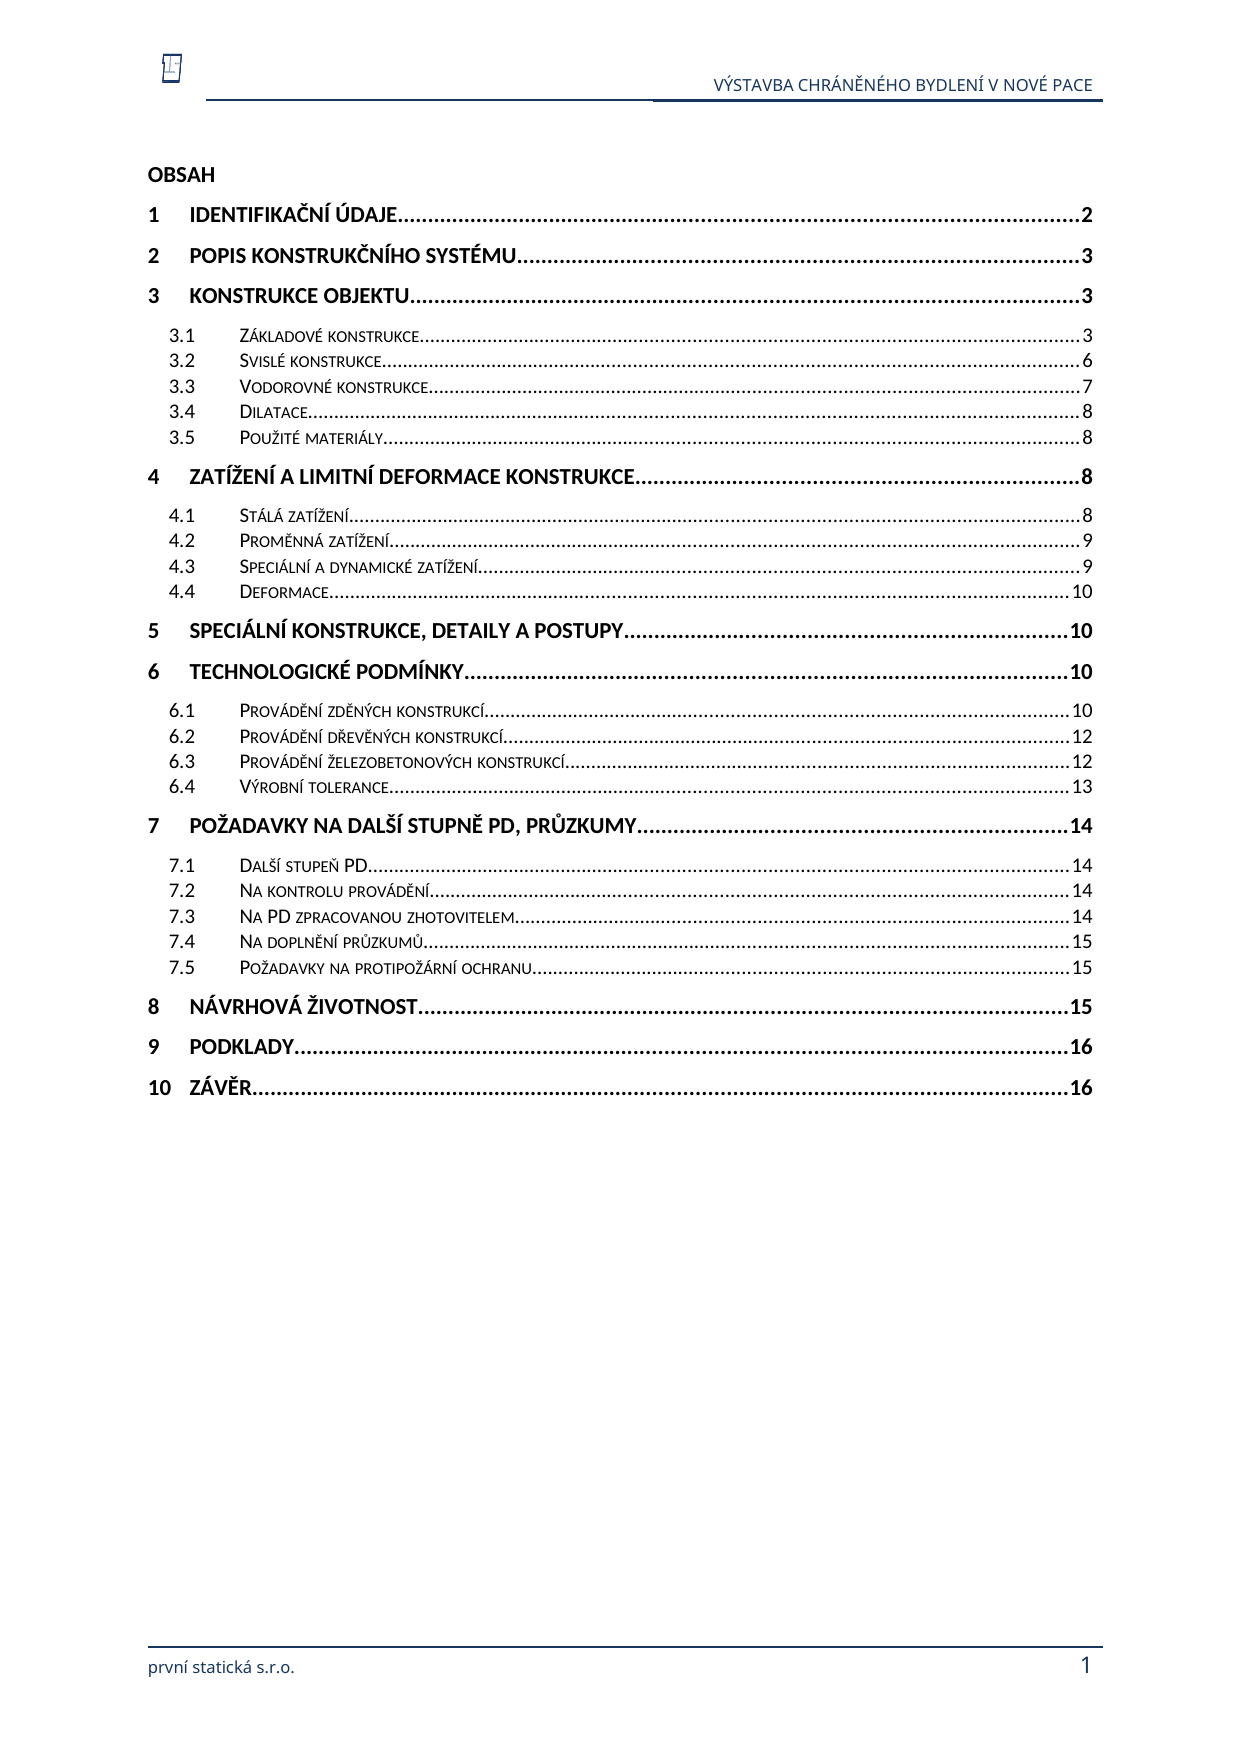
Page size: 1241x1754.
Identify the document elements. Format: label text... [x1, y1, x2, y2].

text 7.5 Požadavky na protipožární ochranu 15 [168, 954, 1093, 979]
text 3.5 Použité materiály 8 [168, 424, 1093, 449]
text 6.4 Výrobní tolerance 13 [168, 774, 1093, 799]
text 2 popis konstrukčního systému 3 [148, 241, 1093, 269]
text 4.2 Proměnná zatížení 9 [168, 528, 1093, 553]
text 7.2 Na kontrolu provádění 14 [168, 878, 1093, 903]
text 9 podklady 16 [148, 1032, 1093, 1060]
text 3.3 Vodorovné konstrukce 7 [168, 373, 1093, 398]
text 5 speciální konstrukce, detaily a postupy 10 [148, 616, 1093, 644]
text 3 KONSTRUKCE OBJEKTU 3 [148, 282, 1093, 310]
text 7.4 Na doplnění průzkumů 15 [168, 928, 1093, 954]
text 3.4 Dilatace 8 [168, 398, 1093, 424]
text 6 technologické podmínky 10 [148, 657, 1093, 685]
text 10 Závěr 16 [148, 1073, 1093, 1101]
text 4.3 Speciální a dynamické zatížení 9 [168, 553, 1093, 578]
text 8 Návrhová životnost 15 [148, 992, 1093, 1020]
text 4.4 Deformace 10 [168, 578, 1093, 604]
text 3.2 Svislé konstrukce 6 [168, 348, 1093, 373]
text 1 Identifikační údaje 2 [148, 201, 1093, 229]
text 7.1 Další stupeň PD 14 [168, 852, 1093, 878]
text 4.1 Stálá zatížení 8 [168, 502, 1093, 528]
text 6.2 Provádění dřevěných konstrukcí 12 [168, 723, 1093, 748]
text 6.1 Provádění zděných konstrukcí 10 [168, 697, 1093, 723]
text 6.3 Provádění železobetonových konstrukcí 12 [168, 748, 1093, 774]
text OBSAH [148, 160, 1093, 188]
text 7 požadavky na další stupně PD, průzkumy 14 [148, 812, 1093, 840]
text 4 Zatížení a limitní deformace konstrukce 8 [148, 462, 1093, 490]
text 7.3 Na PD zpracovanou zhotovitelem 14 [168, 903, 1093, 928]
text 3.1 Základové konstrukce 3 [168, 322, 1093, 348]
